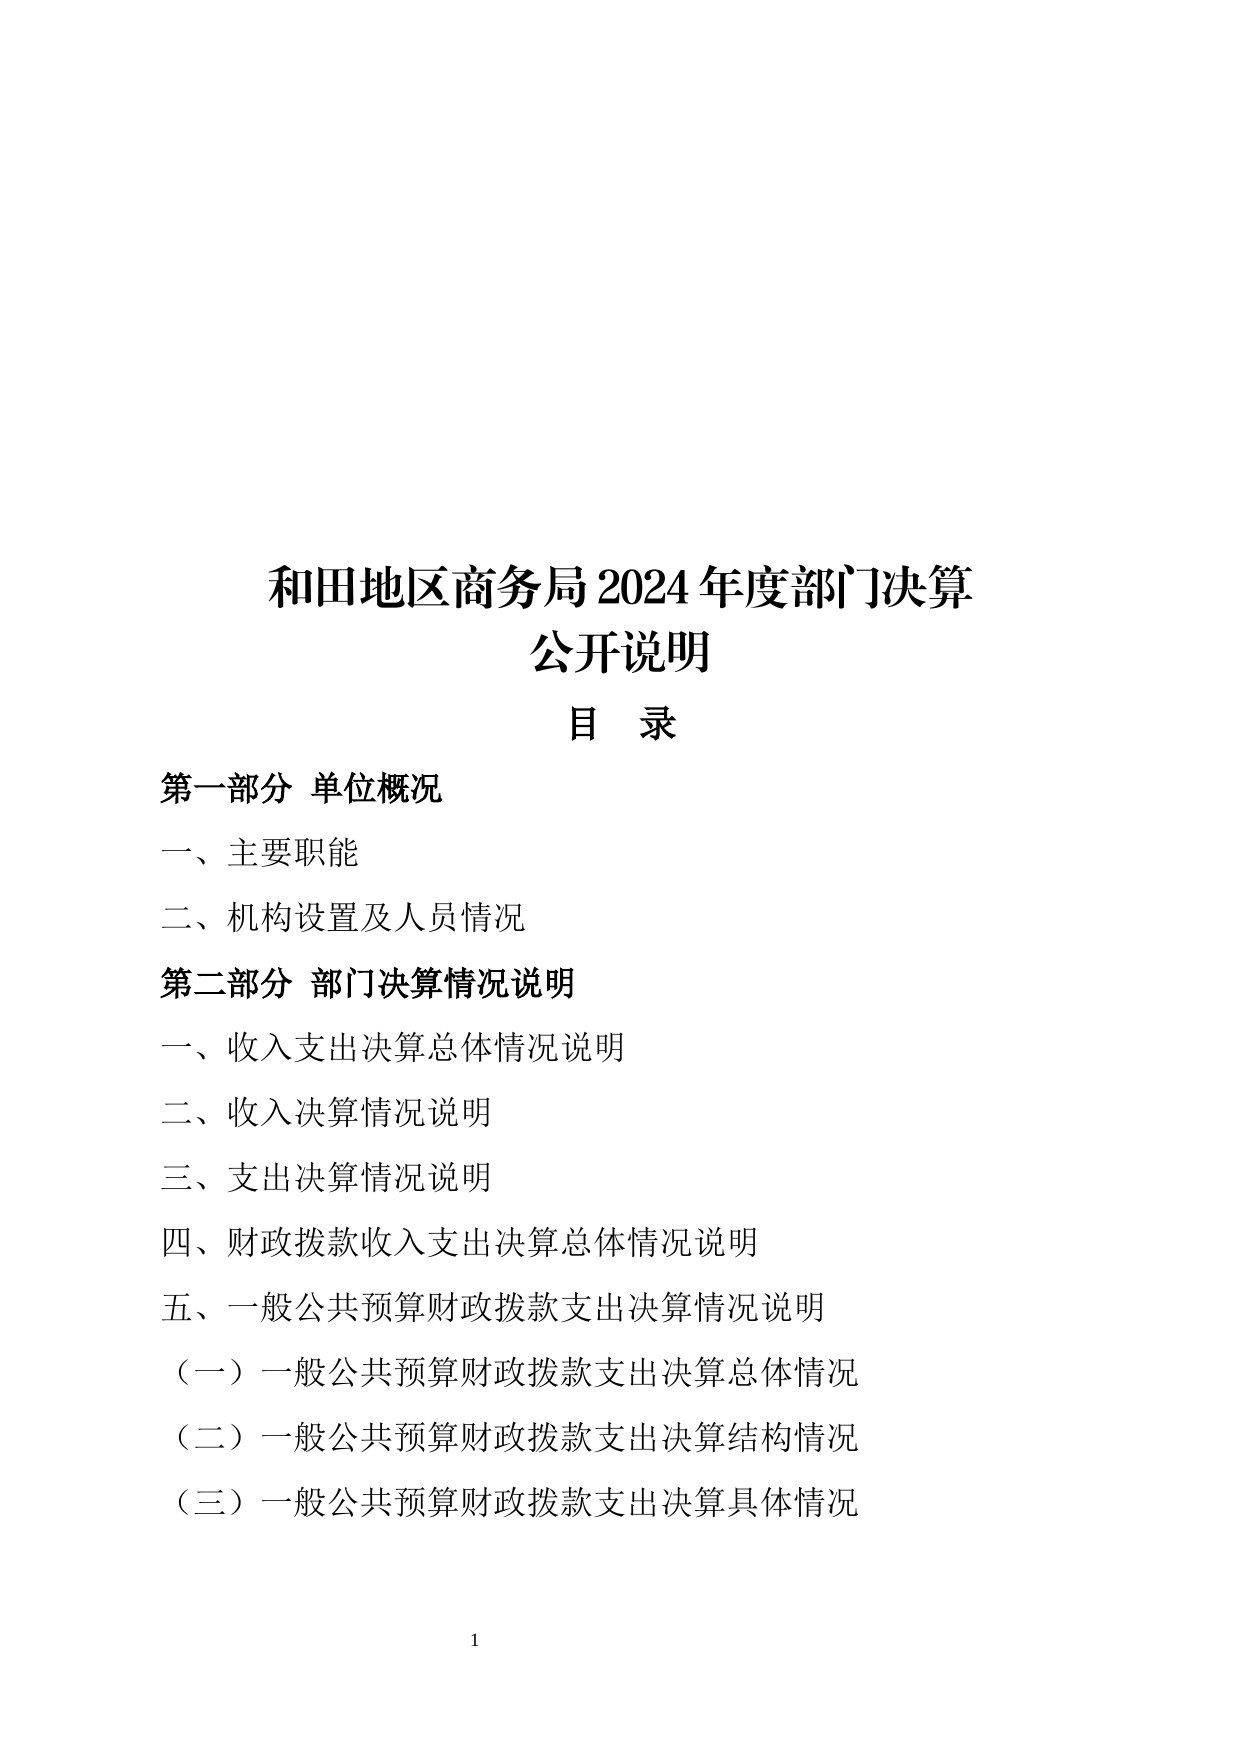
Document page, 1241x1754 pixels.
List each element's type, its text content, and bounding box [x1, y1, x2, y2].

text 第二部分 部门决算情况说明 [159, 948, 1081, 1013]
text 和田地区商务局2024年度部门决算 [159, 558, 1081, 623]
text 二、收入决算情况说明 [159, 1078, 1081, 1143]
text 公开说明 [159, 623, 1081, 688]
text 四、财政拨款收入支出决算总体情况说明 [159, 1208, 1081, 1273]
text 目 录 [159, 688, 1081, 753]
text 一、主要职能 [159, 818, 1081, 883]
text 五、一般公共预算财政拨款支出决算情况说明 [159, 1273, 1081, 1338]
text （二）一般公共预算财政拨款支出决算结构情况 [159, 1403, 1081, 1468]
text 第一部分 单位概况 [159, 753, 1081, 818]
text （一）一般公共预算财政拨款支出决算总体情况 [159, 1338, 1081, 1403]
text 一、收入支出决算总体情况说明 [159, 1013, 1081, 1078]
text 三、支出决算情况说明 [159, 1143, 1081, 1208]
text 二、机构设置及人员情况 [159, 883, 1081, 948]
text （三）一般公共预算财政拨款支出决算具体情况 [159, 1468, 1081, 1533]
